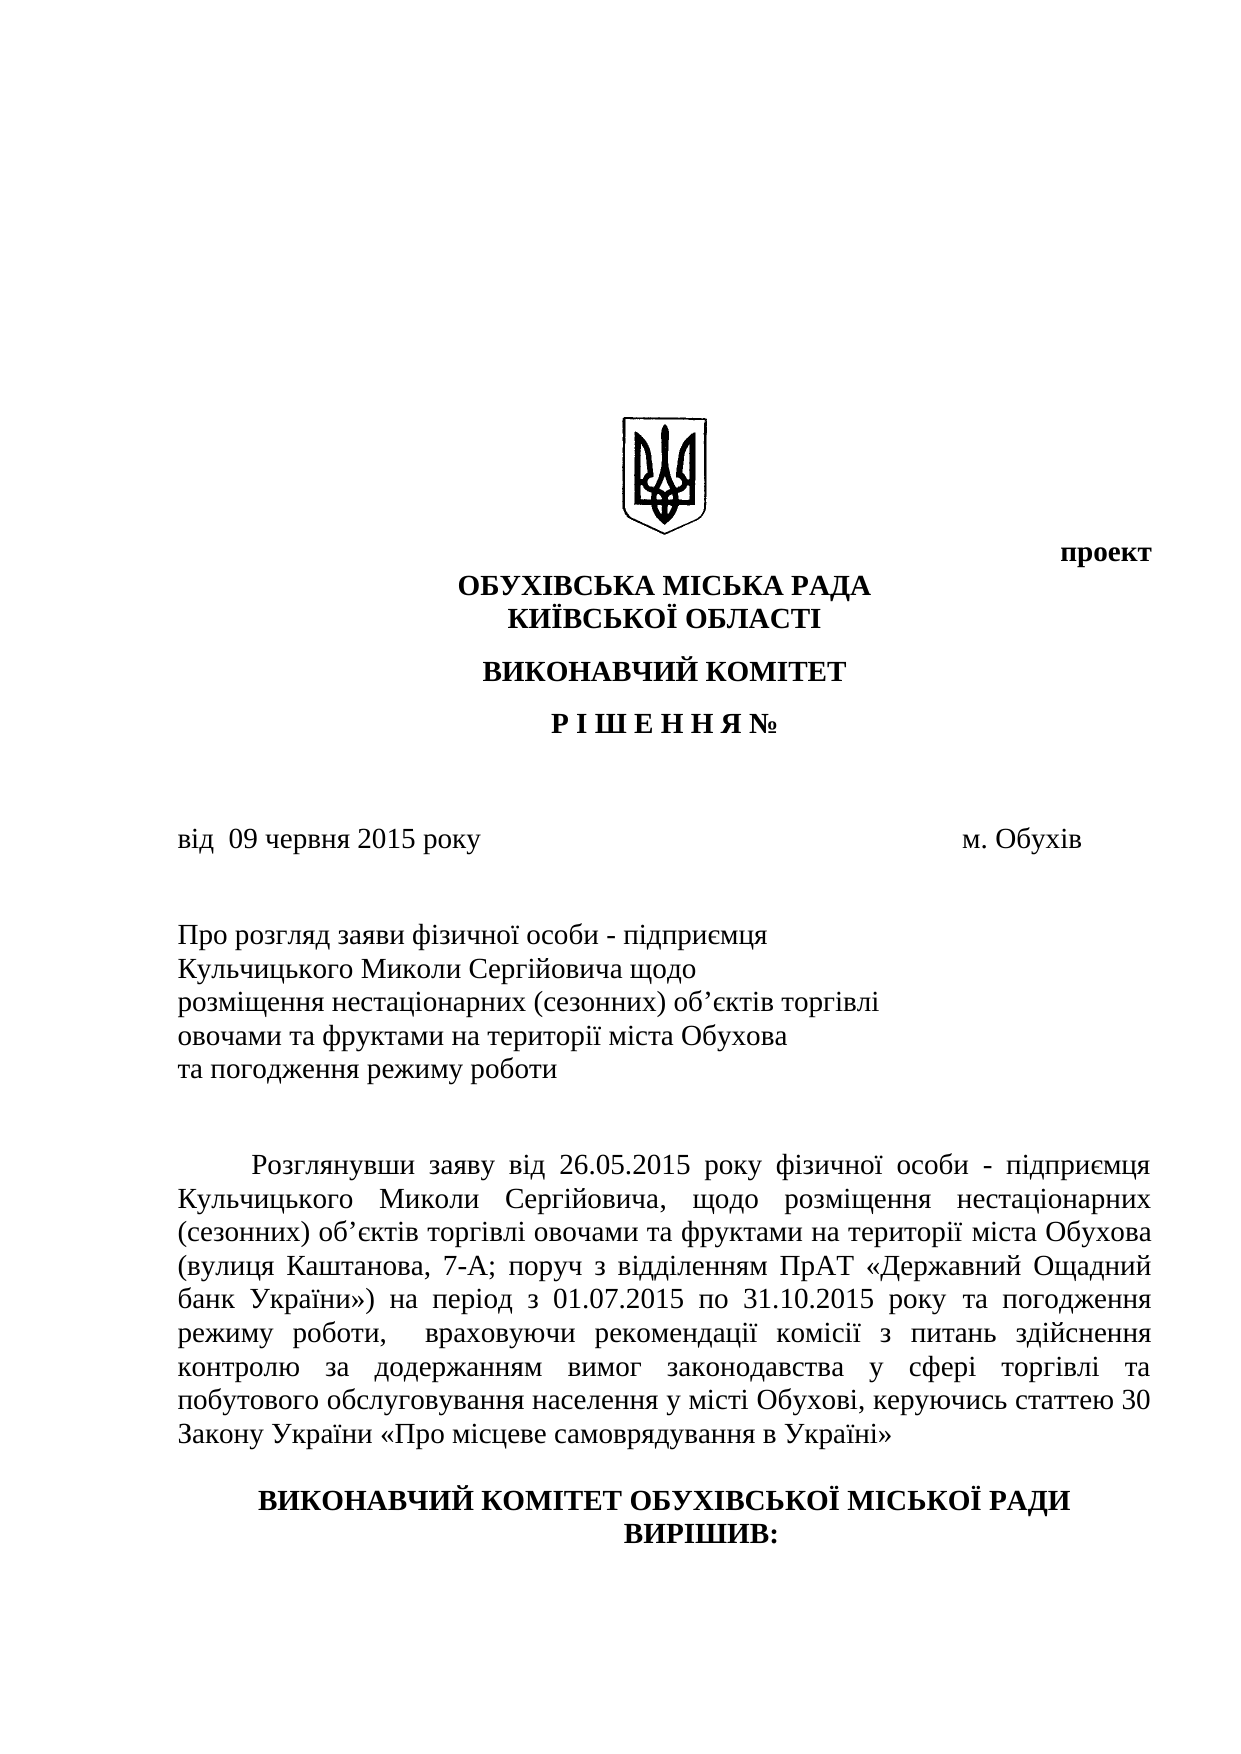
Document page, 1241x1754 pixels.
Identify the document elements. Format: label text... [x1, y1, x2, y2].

text та погодження режиму роботи [177, 1052, 1152, 1085]
text Розглянувши заяву від 26.05.2015 року фізичної особи - підприємця Кульчицького Миколи Сергійовича, щодо розміщення нестаціонарних (сезонних) об’єктів торгівлі овочами та фруктами на території міста Обухова (вулиця Каштанова, 7-А; поруч з відділенням ПрАТ «Державний Ощадний банк України») на період з 01.07.2015 по 31.10.2015 року та погодження режиму роботи, враховуючи рекомендації комісії з питань здійснення контролю за додержанням вимог законодавства у сфері торгівлі та побутового обслуговування населення у місті Обухові, керуючись статтею 30 Закону України «Про місцеве самоврядування в Україні» [177, 1147, 1152, 1449]
subtitle КИЇВСЬКОЇ ОБЛАСТІ [177, 601, 1152, 635]
subtitle ОБУХІВСЬКА МІСЬКА РАДА [177, 568, 1152, 601]
text Р І Ш Е Н Н Я № [177, 707, 1152, 740]
text ВИРІШИВ: [177, 1516, 1152, 1550]
text розміщення нестаціонарних (сезонних) об’єктів торгівлі [177, 984, 1152, 1018]
subtitle проект [177, 534, 1152, 568]
text овочами та фруктами на території міста Обухова [177, 1018, 1152, 1052]
text Про розгляд заяви фізичної особи - підприємця [177, 917, 1152, 951]
text ВИКОНАВЧИЙ КОМІТЕТ ОБУХІВСЬКОЇ МІСЬКОЇ РАДИ [177, 1483, 1152, 1516]
picture [621, 417, 708, 535]
text Кульчицького Миколи Сергійовича щодо [177, 951, 1152, 984]
text ВИКОНАВЧИЙ КОМІТЕТ [177, 654, 1152, 687]
text від 09 червня 2015 року м. Обухів [177, 822, 1152, 855]
